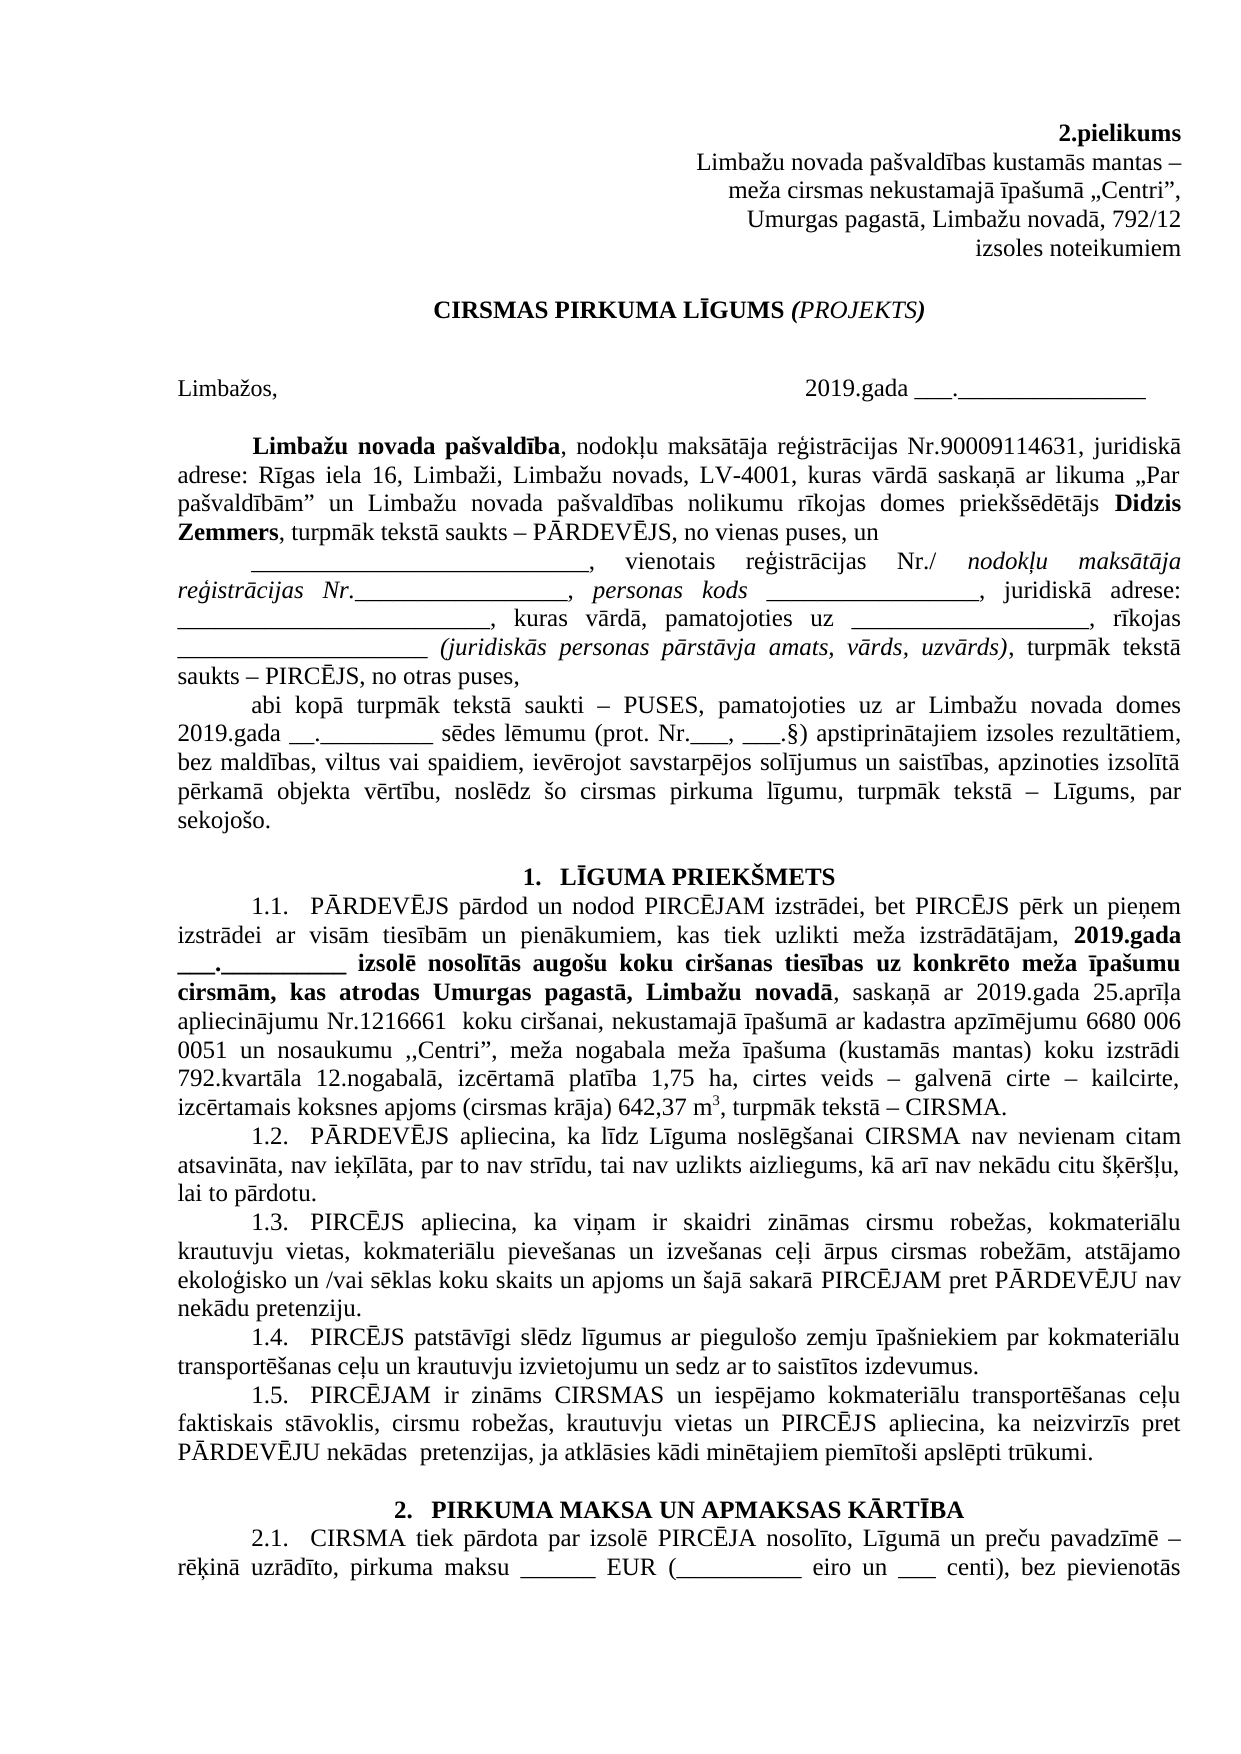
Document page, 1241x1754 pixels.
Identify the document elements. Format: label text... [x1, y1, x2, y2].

list PIRCĒJAM ir zināms CIRSMAS un iespējamo kokmateriālu transportēšanas ceļu faktiskais stāvoklis, cirsmu robežas, krautuvju vietas un PIRCĒJS apliecina, ka neizvirzīs pret PĀRDEVĒJU nekādas pretenzijas, ja atklāsies kādi minētajiem piemītoši apslēpti trūkumi. [177, 1380, 1181, 1466]
list PĀRDEVĒJS pārdod un nodod PIRCĒJAM izstrādei, bet PIRCĒJS pērk un pieņem izstrādei ar visām tiesībām un pienākumiem, kas tiek uzlikti meža izstrādātājam, 2019.gada ___.__________ izsolē nosolītās augošu koku ciršanas tiesības uz konkrēto meža īpašumu cirsmām, kas atrodas Umurgas pagastā, Limbažu novadā, saskaņā ar 2019.gada 25.aprīļa apliecinājumu Nr.1216661 koku ciršanai, nekustamajā īpašumā ar kadastra apzīmējumu 6680 006 0051 un nosaukumu ,,Centri”, meža nogabala meža īpašuma (kustamās mantas) koku izstrādi 792.kvartāla 12.nogabalā, izcērtamā platība 1,75 ha, cirtes veids – galvenā cirte – kailcirte, izcērtamais koksnes apjoms (cirsmas krāja) 642,37 m3, turpmāk tekstā – CIRSMA. [177, 891, 1181, 1121]
text Umurgas pagastā, Limbažu novadā, 792/12 [177, 204, 1181, 233]
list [177, 1523, 1181, 1581]
text CIRSMAS Pirkuma līgums (projekts) [177, 295, 1181, 324]
text Limbažos, 2019.gada ___._______________ [177, 373, 1181, 402]
list PĀRDEVĒJS apliecina, ka līdz Līguma noslēgšanai CIRSMA nav nevienam citam atsavināta, nav ieķīlāta, par to nav strīdu, tai nav uzlikts aizliegums, kā arī nav nekādu citu šķēršļu, lai to pārdotu. [177, 1121, 1181, 1207]
text Limbažu novada pašvaldības kustamās mantas – [177, 147, 1181, 176]
text meža cirsmas nekustamajā īpašumā „Centri”, [177, 176, 1181, 204]
list PIRKUMA MAKSA UN APMAKSAS KĀRTĪBA [177, 1495, 1181, 1523]
text Limbažu novada pašvaldība, nodokļu maksātāja reģistrācijas Nr.90009114631, juridiskā adrese: Rīgas iela 16, Limbaži, Limbažu novads, LV-4001, kuras vārdā saskaņā ar likuma „Par pašvaldībām” un Limbažu novada pašvaldības nolikumu rīkojas domes priekšsēdētājs Didzis Zemmers, turpmāk tekstā saukts – PĀRDEVĒJS, no vienas puses, un [177, 431, 1181, 546]
list PIRCĒJS patstāvīgi slēdz līgumus ar piegulošo zemju īpašniekiem par kokmateriālu transportēšanas ceļu un krautuvju izvietojumu un sedz ar to saistītos izdevumus. [177, 1322, 1181, 1380]
text izsoles noteikumiem [177, 233, 1181, 262]
list PIRCĒJS apliecina, ka viņam ir skaidri zināmas cirsmu robežas, kokmateriālu krautuvju vietas, kokmateriālu pievešanas un izvešanas ceļi ārpus cirsmas robežām, atstājamo ekoloģisko un /vai sēklas koku skaits un apjoms un šajā sakarā PIRCĒJAM pret PĀRDEVĒJU nav nekādu pretenziju. [177, 1207, 1181, 1322]
text abi kopā turpmāk tekstā saukti – PUSES, pamatojoties uz ar Limbažu novada domes 2019.gada __._________ sēdes lēmumu (prot. Nr.___, ___.§) apstiprinātajiem izsoles rezultātiem, bez maldības, viltus vai spaidiem, ievērojot savstarpējos solījumus un saistības, apzinoties izsolītā pērkamā objekta vērtību, noslēdz šo cirsmas pirkuma līgumu, turpmāk tekstā – Līgums, par sekojošo. [177, 690, 1181, 833]
text ___________________________, vienotais reģistrācijas Nr./ nodokļu maksātāja reģistrācijas Nr._________________, personas kods _________________, juridiskā adrese: _________________________, kuras vārdā, pamatojoties uz ___________________, rīkojas ____________________ (juridiskās personas pārstāvja amats, vārds, uzvārds), turpmāk tekstā saukts – PIRCĒJS, no otras puses, [177, 546, 1181, 690]
text 2.pielikums [477, 118, 1181, 147]
list LĪGUMA PRIEKŠMETS [177, 862, 1181, 891]
